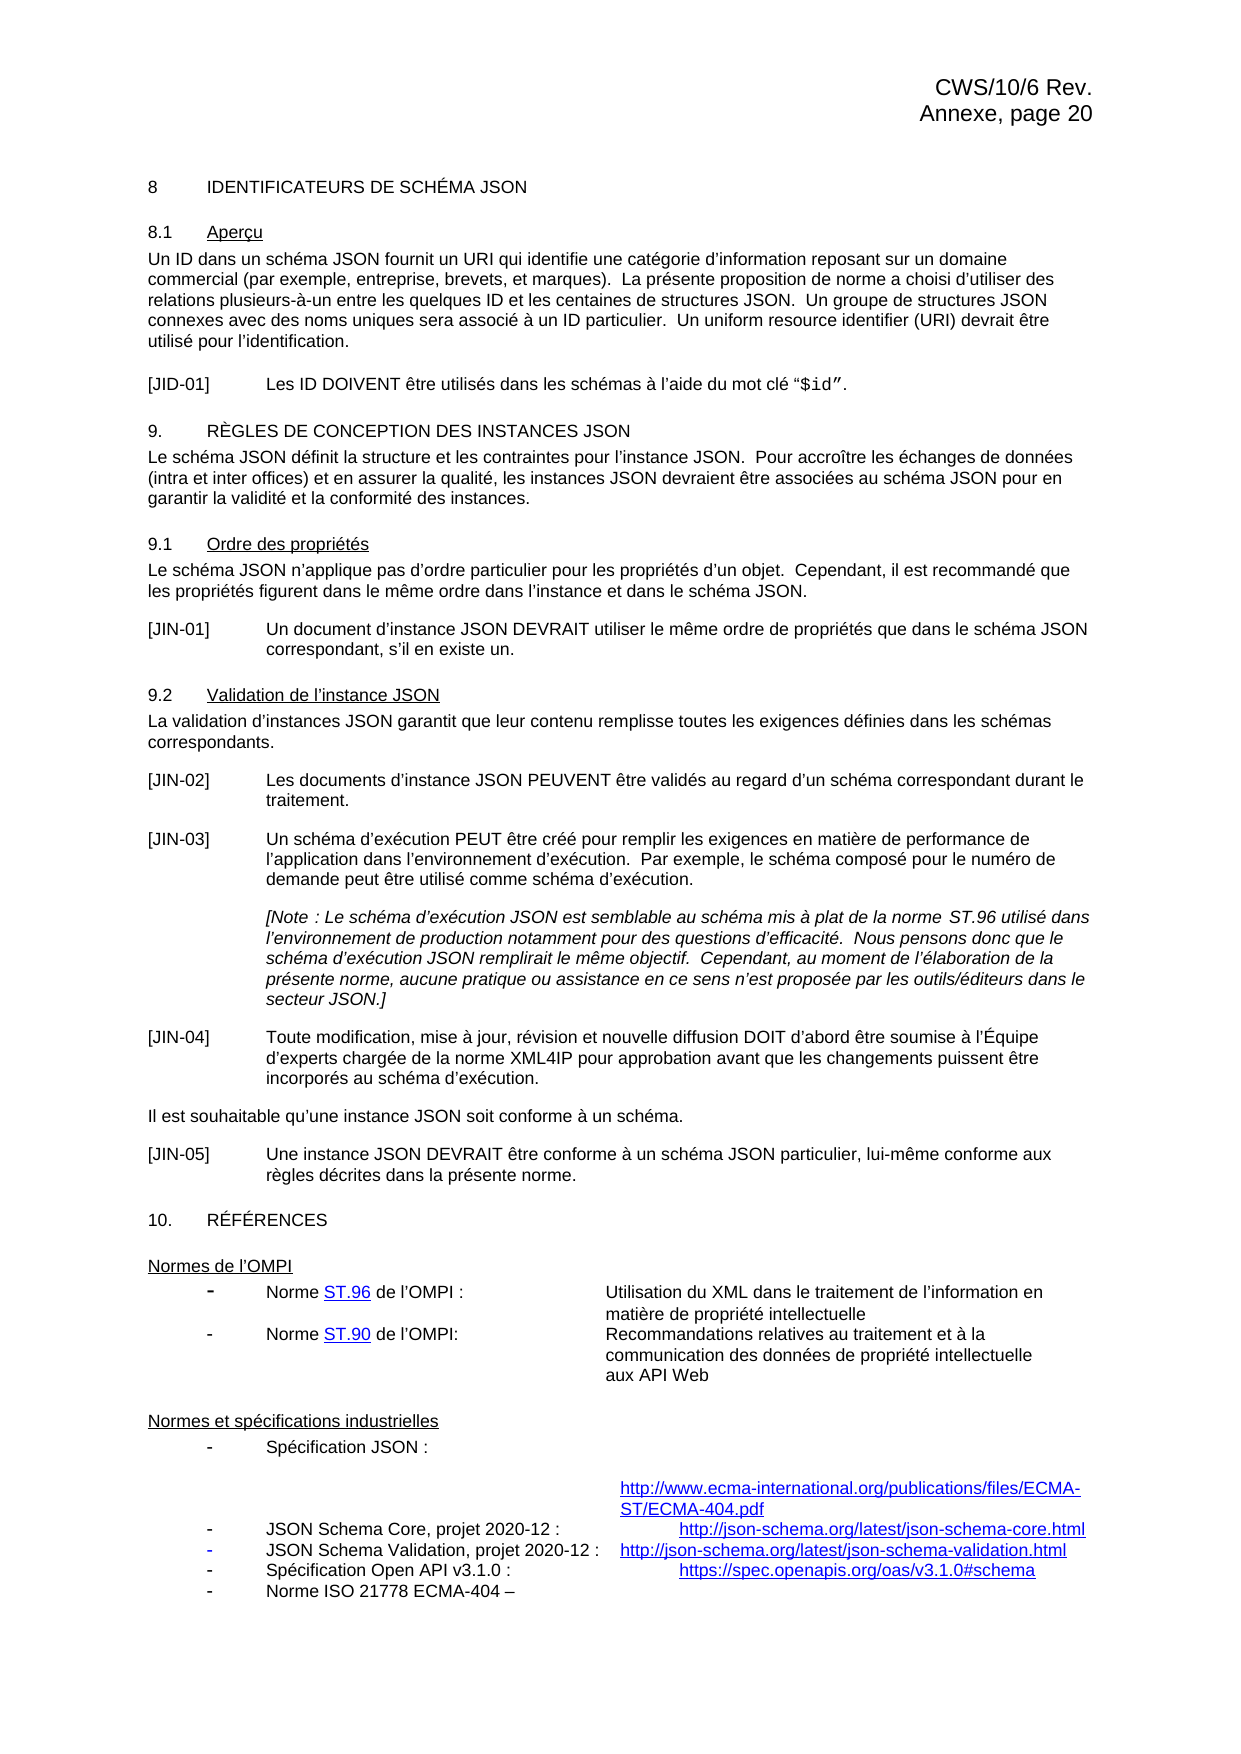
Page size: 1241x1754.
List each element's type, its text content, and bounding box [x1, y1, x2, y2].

subtitle 9.1 Ordre des propriétés [148, 533, 1093, 554]
text Le schéma JSON définit la structure et les contraintes pour l’instance JSON. Pour accroître les échanges de données (intra et inter offices) et en assurer la qualité, les instances JSON devraient être associées au schéma JSON pour en garantir la validité et la conformité des instances. [148, 447, 1093, 508]
text La validation d’instances JSON garantit que leur contenu remplisse toutes les exigences définies dans les schémas correspondants. [148, 711, 1093, 752]
subtitle 9.2 Validation de l’instance JSON [148, 684, 1093, 705]
list Norme ST.90 de l’OMPI: Recommandations relatives au traitement et à la communication des données de propriété intellectuelle aux API Web [207, 1324, 1093, 1385]
list JSON Schema Validation, projet 2020-12 : http://json-schema.org/latest/json-schema-validation.html [207, 1539, 1093, 1560]
list JSON Schema Core, projet 2020-12 : http://json-schema.org/latest/json-schema-core.html [207, 1519, 1093, 1539]
list Spécification Open API v3.1.0 : https://spec.openapis.org/oas/v3.1.0#schema [207, 1560, 1093, 1580]
text [JIN-05] Une instance JSON DEVRAIT être conforme à un schéma JSON particulier, lui-même conforme aux règles décrites dans la présente norme. [148, 1144, 1093, 1185]
text [Note : Le schéma d’exécution JSON est semblable au schéma mis à plat de la norme ST.96 utilisé dans l’environnement de production notamment pour des questions d’efficacité. Nous pensons donc que le schéma d’exécution JSON remplirait le même objectif. Cependant, au moment de l’élaboration de la présente norme, aucune pratique ou assistance en ce sens n’est proposée par les outils/éditeurs dans le secteur JSON.] [266, 907, 1093, 1009]
list Norme ST.96 de l’OMPI : Utilisation du XML dans le traitement de l’information en matière de propriété intellectuelle [207, 1282, 1093, 1324]
text [JID-01] Les ID DOIVENT être utilisés dans les schémas à l’aide du mot clé “$id”. [148, 374, 1093, 396]
subtitle 8.1 Aperçu [148, 222, 1093, 242]
text [JIN-02] Les documents d’instance JSON PEUVENT être validés au regard d’un schéma correspondant durant le traitement. [148, 770, 1093, 811]
subtitle IDENTIFICATEURS DE SCHÉMA JSON [148, 177, 1093, 197]
text [JIN-03] Un schéma d’exécution PEUT être créé pour remplir les exigences en matière de performance de l’application dans l’environnement d’exécution. Par exemple, le schéma composé pour le numéro de demande peut être utilisé comme schéma d’exécution. [148, 828, 1093, 889]
text Il est souhaitable qu’une instance JSON soit conforme à un schéma. [148, 1106, 1093, 1126]
subtitle Normes de l’OMPI [148, 1255, 1093, 1276]
subtitle 10. RÉFÉRENCES [148, 1210, 1093, 1230]
text [JIN-01] Un document d’instance JSON DEVRAIT utiliser le même ordre de propriétés que dans le schéma JSON correspondant, s’il en existe un. [148, 619, 1093, 659]
text Un ID dans un schéma JSON fournit un URI qui identifie une catégorie d’information reposant sur un domaine commercial (par exemple, entreprise, brevets, et marques). La présente proposition de norme a choisi d’utiliser des relations plusieurs-à-un entre les quelques ID et les centaines de structures JSON. Un groupe de structures JSON connexes avec des noms uniques sera associé à un ID particulier. Un uniform resource identifier (URI) devrait être utilisé pour l’identification. [148, 249, 1093, 351]
text Le schéma JSON n’applique pas d’ordre particulier pour les propriétés d’un objet. Cependant, il est recommandé que les propriétés figurent dans le même ordre dans l’instance et dans le schéma JSON. [148, 560, 1093, 601]
subtitle 9. RÈGLES DE CONCEPTION DES INSTANCES JSON [148, 421, 1093, 441]
text [JIN-04] Toute modification, mise à jour, révision et nouvelle diffusion DOIT d’abord être soumise à l’Équipe d’experts chargée de la norme XML4IP pour approbation avant que les changements puissent être incorporés au schéma d’exécution. [148, 1027, 1093, 1088]
list Norme ISO 21778 ECMA-404 – [207, 1580, 1093, 1601]
subtitle Normes et spécifications industrielles [148, 1410, 1093, 1431]
list Spécification JSON : http://www.ecma-international.org/publications/files/ECMA-ST/ECMA-404.pdf [207, 1437, 1093, 1519]
